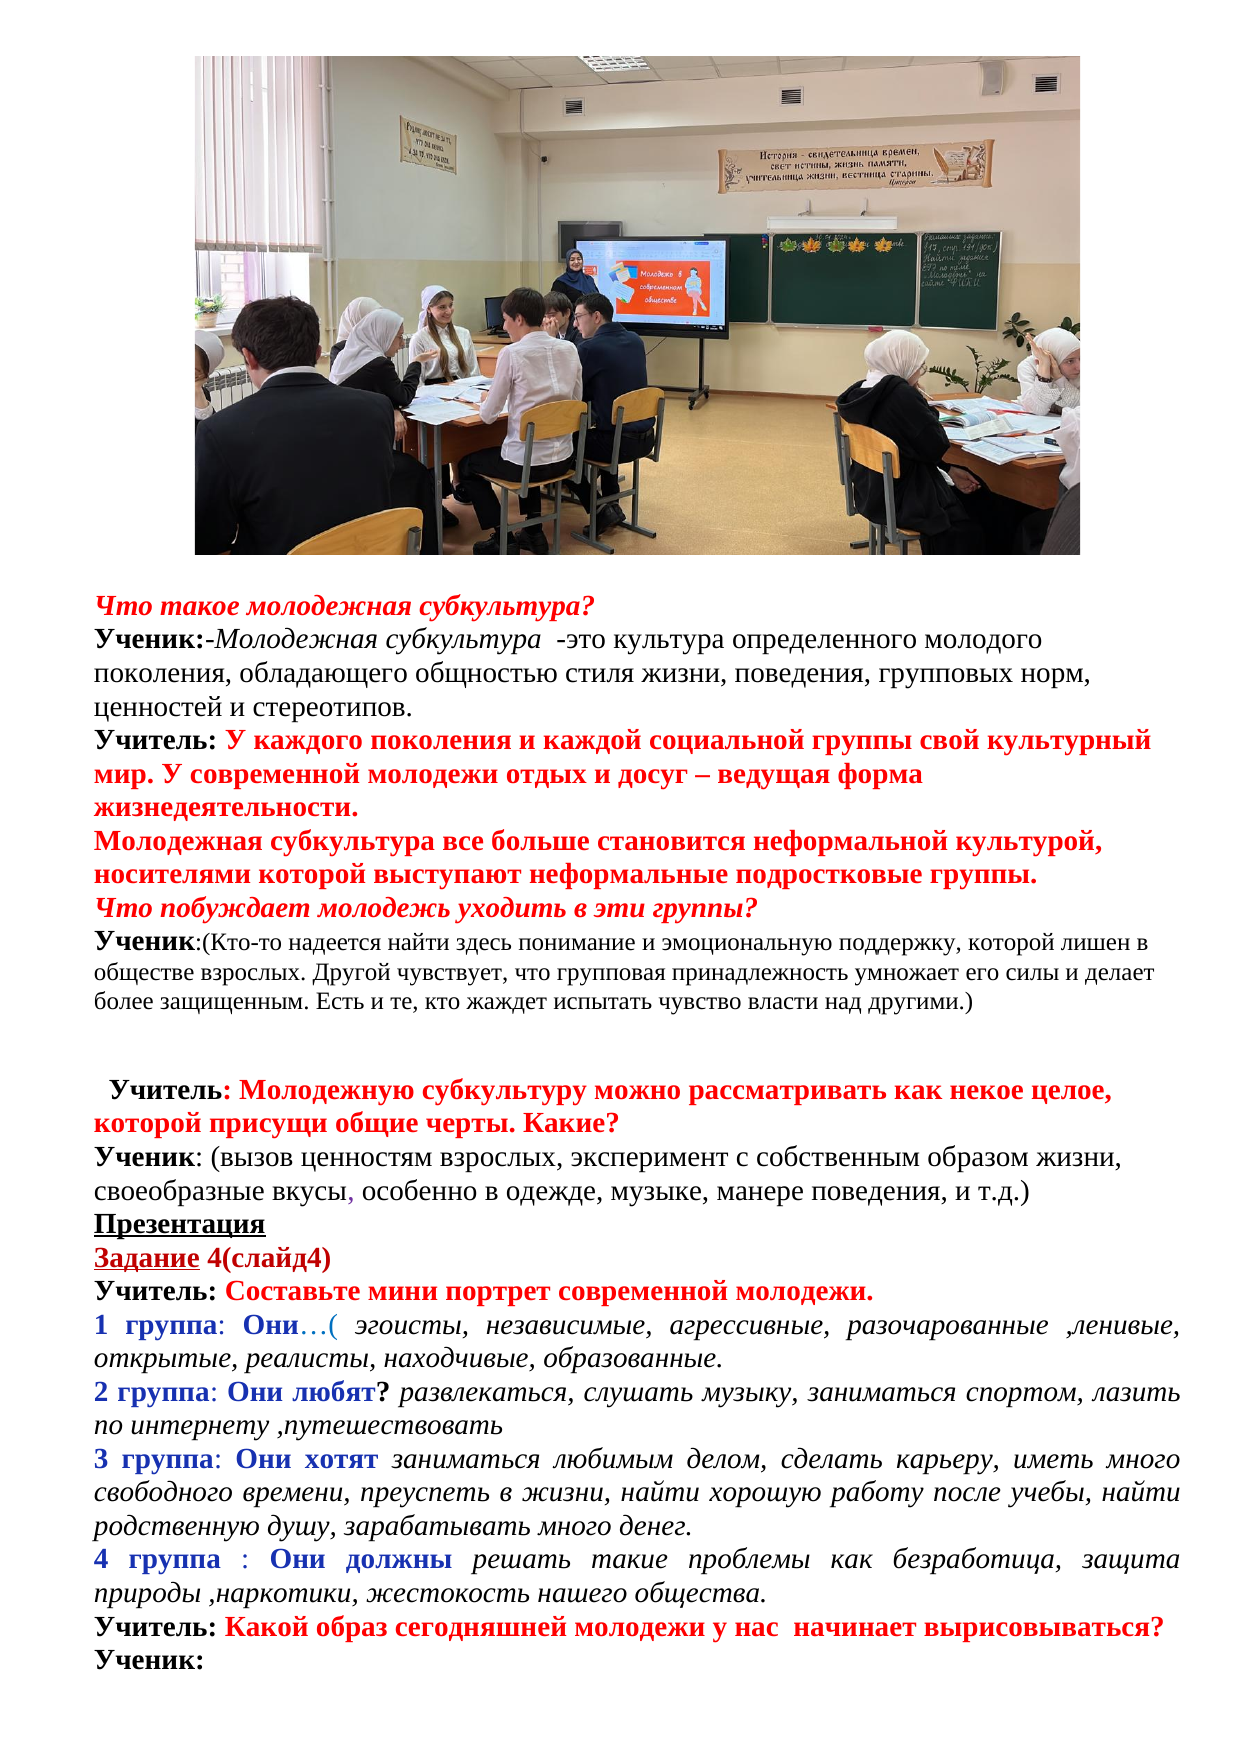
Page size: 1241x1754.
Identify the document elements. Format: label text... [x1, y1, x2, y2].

text 1 группа: Они…( эгоисты, независимые, агрессивные, разочарованные ,ленивые, открытые, реалисты, находчивые, образованные. [94, 1307, 1181, 1374]
text Ученик:(Кто-то надеется найти здесь понимание и эмоциональную поддержку, которой лишен в обществе взрослых. Другой чувствует, что групповая принадлежность умножает его силы и делает более защищенным. Есть и те, кто жаждет испытать чувство власти над другими.) [94, 923, 1181, 1014]
text Задание 4(слайд4) [94, 1240, 1181, 1273]
text Учитель: Молодежную субкультуру можно рассматривать как некое целое, которой присущи общие черты. Какие? [94, 1072, 1181, 1139]
picture [194, 56, 1081, 555]
text Учитель: У каждого поколения и каждой социальной группы свой культурный мир. У современной молодежи отдых и досуг – ведущая форма жизнедеятельности. [94, 722, 1181, 823]
text Что побуждает молодежь уходить в эти группы? [94, 890, 1181, 923]
text 3 группа: Они хотят заниматься любимым делом, сделать карьеру, иметь много свободного времени, преуспеть в жизни, найти хорошую работу после учебы, найти родственную душу, зарабатывать много денег. [94, 1441, 1181, 1542]
text Ученик: (вызов ценностям взрослых, эксперимент с собственным образом жизни, своеобразные вкусы, особенно в одежде, музыке, манере поведения, и т.д.) [94, 1139, 1181, 1206]
text Учитель: Какой образ сегодняшней молодежи у нас начинает вырисовываться? [94, 1609, 1181, 1642]
text Ученик: [94, 1642, 1181, 1676]
text Учитель: Составьте мини портрет современной молодежи. [94, 1273, 1181, 1307]
text 2 группа: Они любят? развлекаться, слушать музыку, заниматься спортом, лазить по интернету ,путешествовать [94, 1374, 1181, 1441]
text 4 группа : Они должны решать такие проблемы как безработица, защита природы ,наркотики, жестокость нашего общества. [94, 1542, 1181, 1609]
text Презентация [94, 1206, 1181, 1240]
text Молодежная субкультура все больше становится неформальной культурой, носителями которой выступают неформальные подростковые группы. [94, 823, 1181, 890]
text Ученик:-Молодежная субкультура -это культура определенного молодого поколения, обладающего общностью стиля жизни, поведения, групповых норм, ценностей и стереотипов. [94, 622, 1181, 722]
text Что такое молодежная субкультура? [94, 588, 1181, 622]
